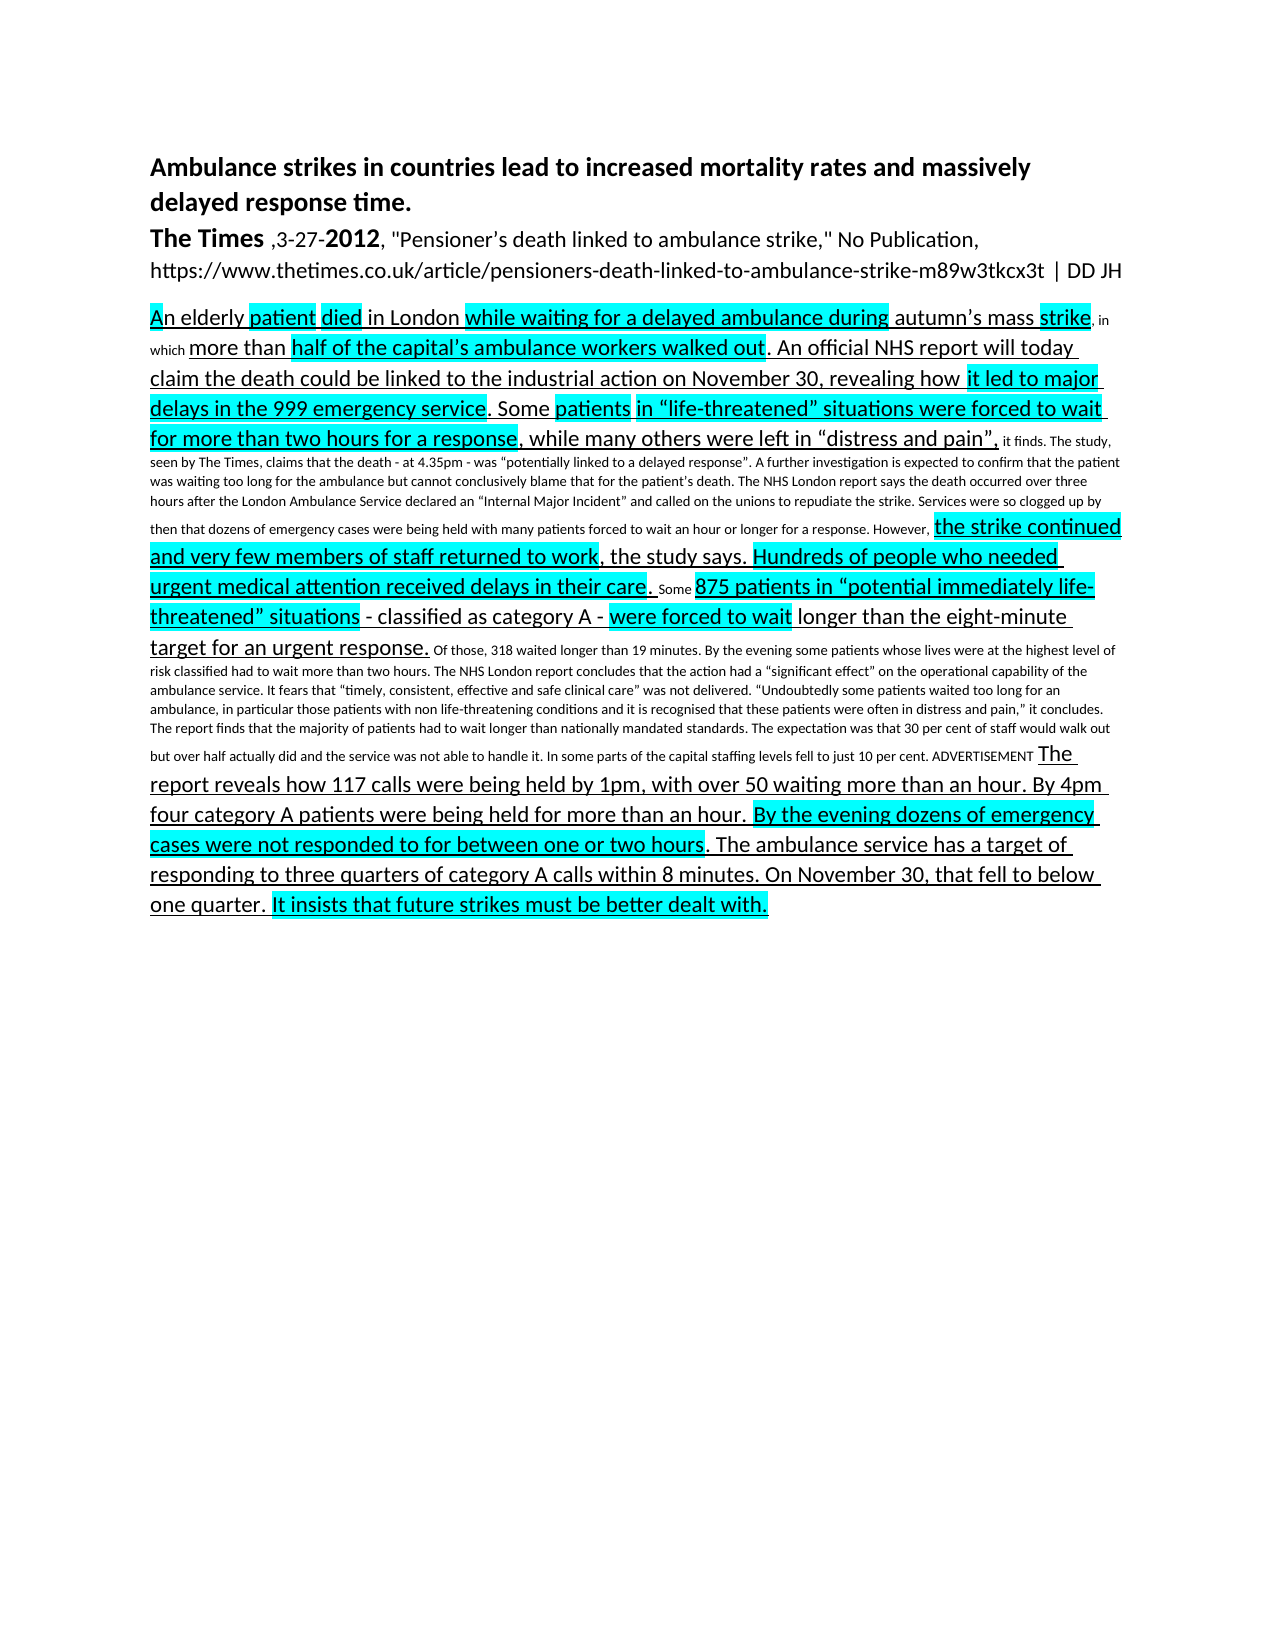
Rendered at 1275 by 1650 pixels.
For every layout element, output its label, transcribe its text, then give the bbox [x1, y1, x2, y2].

text An elderly patient died in London while waiting for a delayed ambulance during autumn’s mass strike, in which more than half of the capital’s ambulance workers walked out. An official NHS report will today claim the death could be linked to the industrial action on November 30, revealing how it led to major delays in the 999 emergency service. Some patients in “life-threatened” situations were forced to wait for more than two hours for a response, while many others were left in “distress and pain”, it finds. The study, seen by The Times, claims that the death - at 4.35pm - was “potentially linked to a delayed response”. A further investigation is expected to confirm that the patient was waiting too long for the ambulance but cannot conclusively blame that for the patient’s death. The NHS London report says the death occurred over three hours after the London Ambulance Service declared an “Internal Major Incident” and called on the unions to repudiate the strike. Services were so clogged up by then that dozens of emergency cases were being held with many patients forced to wait an hour or longer for a response. However, the strike continued and very few members of staff returned to work, the study says. Hundreds of people who needed urgent medical attention received delays in their care. Some 875 patients in “potential immediately life-threatened” situations - classified as category A - were forced to wait longer than the eight-minute target for an urgent response. Of those, 318 waited longer than 19 minutes. By the evening some patients whose lives were at the highest level of risk classified had to wait more than two hours. The NHS London report concludes that the action had a “significant effect” on the operational capability of the ambulance service. It fears that “timely, consistent, effective and safe clinical care” was not delivered. “Undoubtedly some patients waited too long for an ambulance, in particular those patients with non life-threatening conditions and it is recognised that these patients were often in distress and pain,” it concludes. The report finds that the majority of patients had to wait longer than nationally mandated standards. The expectation was that 30 per cent of staff would walk out but over half actually did and the service was not able to handle it. In some parts of the capital staffing levels fell to just 10 per cent. ADVERTISEMENT The report reveals how 117 calls were being held by 1pm, with over 50 waiting more than an hour. By 4pm four category A patients were being held for more than an hour. By the evening dozens of emergency cases were not responded to for between one or two hours. The ambulance service has a target of responding to three quarters of category A calls within 8 minutes. On November 30, that fell to below one quarter. It insists that future strikes must be better dealt with. [150, 303, 1125, 919]
subtitle Ambulance strikes in countries lead to increased mortality rates and massively delayed response time. [150, 150, 1125, 219]
text The Times ,3-27-2012, "Pensioner’s death linked to ambulance strike," No Publication, https://www.thetimes.co.uk/article/pensioners-death-linked-to-ambulance-strike-m89w3tkcx3t | DD JH [150, 221, 1125, 284]
